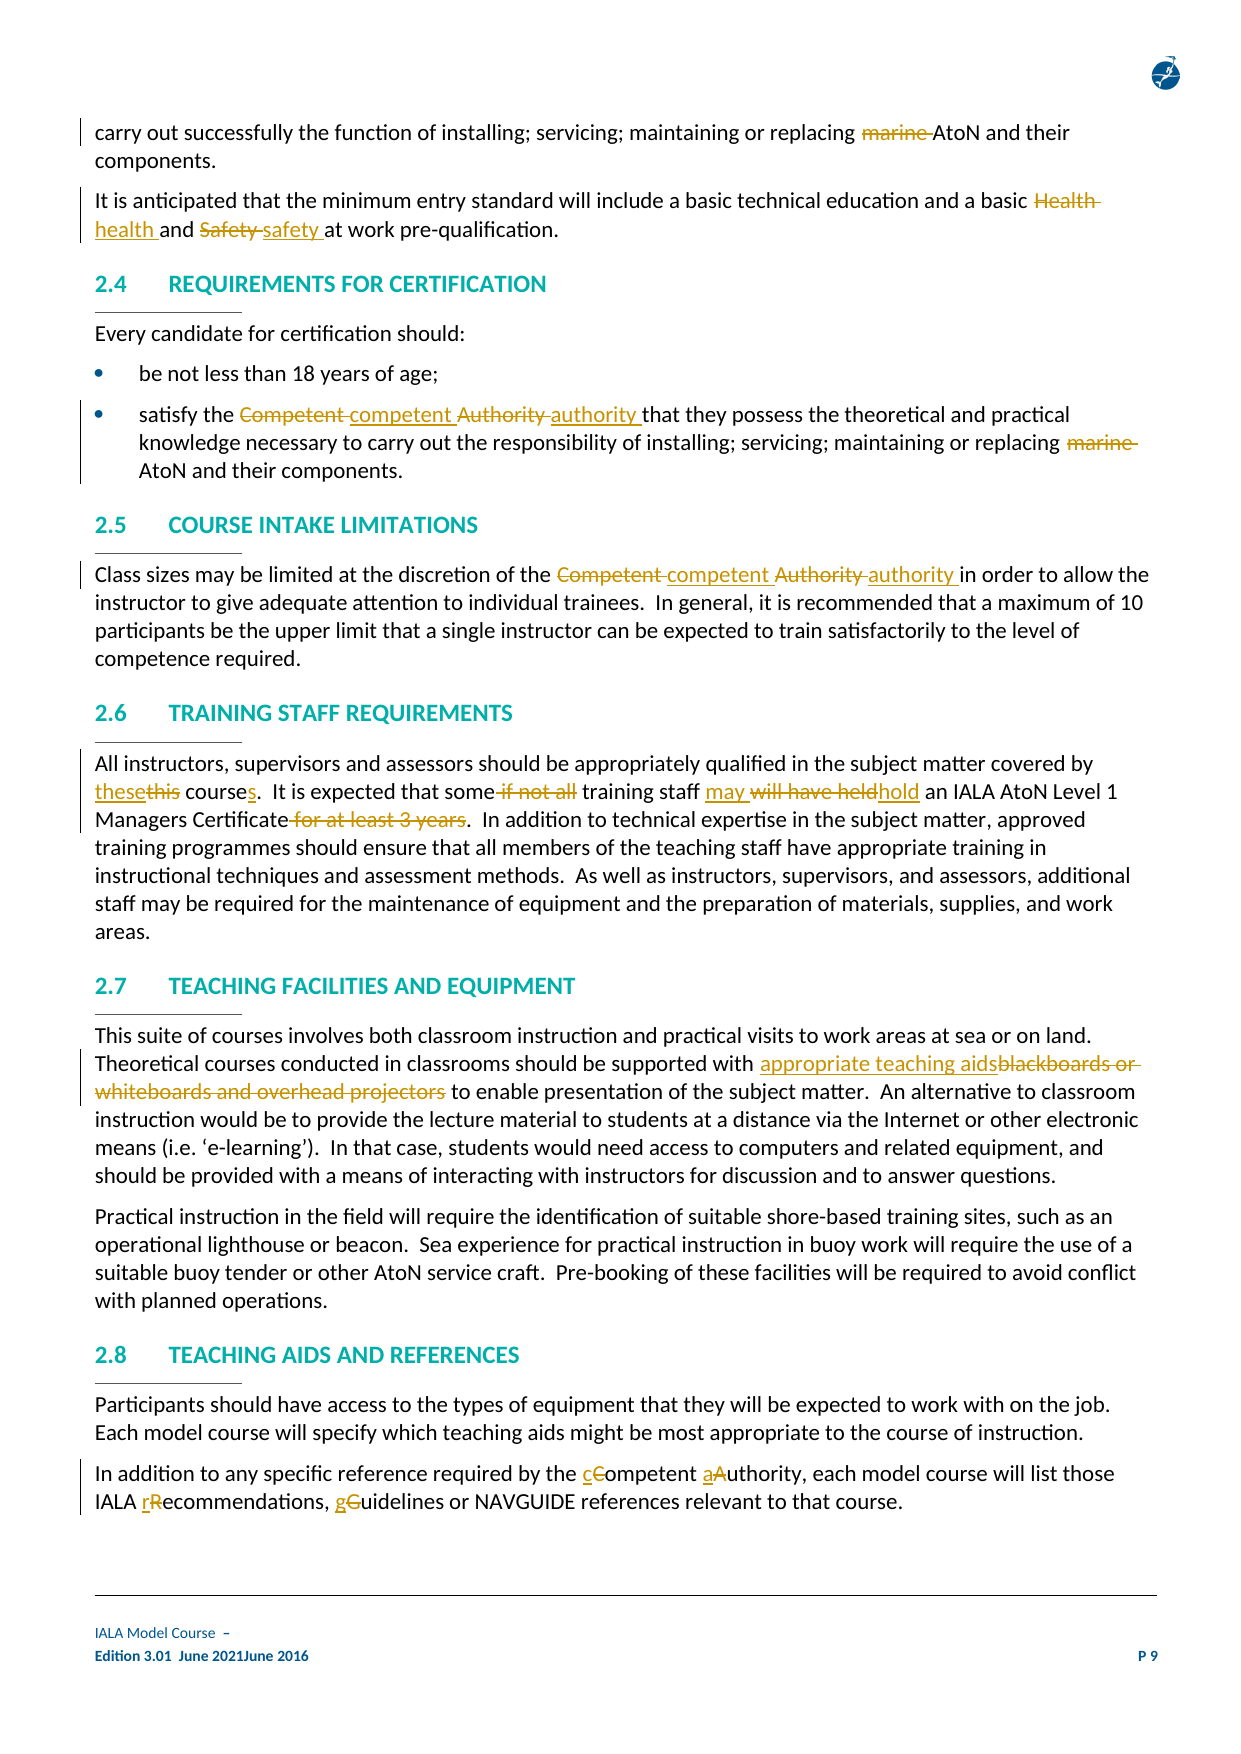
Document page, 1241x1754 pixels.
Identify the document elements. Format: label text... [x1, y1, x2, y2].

text satisfy the that they possess the theoretical and practical knowledge necessary to carry out the responsibility of installing; servicing; maintaining or replacing AtoN and their components. [94, 400, 1157, 484]
picture [1120, 6, 1239, 125]
subtitle Course Intake Limitations [94, 509, 1157, 540]
subtitle Teaching Facilities and Equipment [94, 970, 1157, 1001]
text It is anticipated that the minimum entry standard will include a basic technical education and a basic and at work pre-qualification. [94, 187, 1157, 243]
text All instructors, supervisors and assessors should be appropriately qualified in the subject matter covered by course. It is expected that some training staff an IALA AtoN Level 1 Managers Certificate. In addition to technical expertise in the subject matter, approved training programmes should ensure that all members of the teaching staff have appropriate training in instructional techniques and assessment methods. As well as instructors, supervisors, and assessors, additional staff may be required for the maintenance of equipment and the preparation of materials, supplies, and work areas. [94, 749, 1157, 945]
text This suite of courses involves both classroom instruction and practical visits to work areas at sea or on land. Theoretical courses conducted in classrooms should be supported with to enable presentation of the subject matter. An alternative to classroom instruction would be to provide the lecture material to students at a distance via the Internet or other electronic means (i.e. ‘e-learning’). In that case, students would need access to computers and related equipment, and should be provided with a means of interacting with instructors for discussion and to answer questions. [94, 1021, 1157, 1189]
subtitle Teaching Aids and References [94, 1339, 1157, 1370]
text be not less than 18 years of age; [94, 359, 1157, 388]
text In addition to any specific reference required by the ompetent uthority, each model course will list those IALA ecommendations, uidelines or NAVGUIDE references relevant to that course. [94, 1459, 1157, 1515]
text Class sizes may be limited at the discretion of the in order to allow the instructor to give adequate attention to individual trainees. In general, it is recommended that a maximum of 10 participants be the upper limit that a single instructor can be expected to train satisfactorily to the level of competence required. [94, 561, 1157, 673]
subtitle Requirements for Certification [94, 268, 1157, 298]
text Every candidate for certification should: [94, 319, 1157, 347]
text Participants should have access to the types of equipment that they will be expected to work with on the job. Each model course will specify which teaching aids might be most appropriate to the course of instruction. [94, 1391, 1157, 1447]
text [94, 118, 1157, 174]
subtitle Training Staff Requirements [94, 698, 1157, 728]
text Practical instruction in the field will require the identification of suitable shore-based training sites, such as an operational lighthouse or beacon. Sea experience for practical instruction in buoy work will require the use of a suitable buoy tender or other AtoN service craft. Pre-booking of these facilities will be required to avoid conflict with planned operations. [94, 1202, 1157, 1314]
